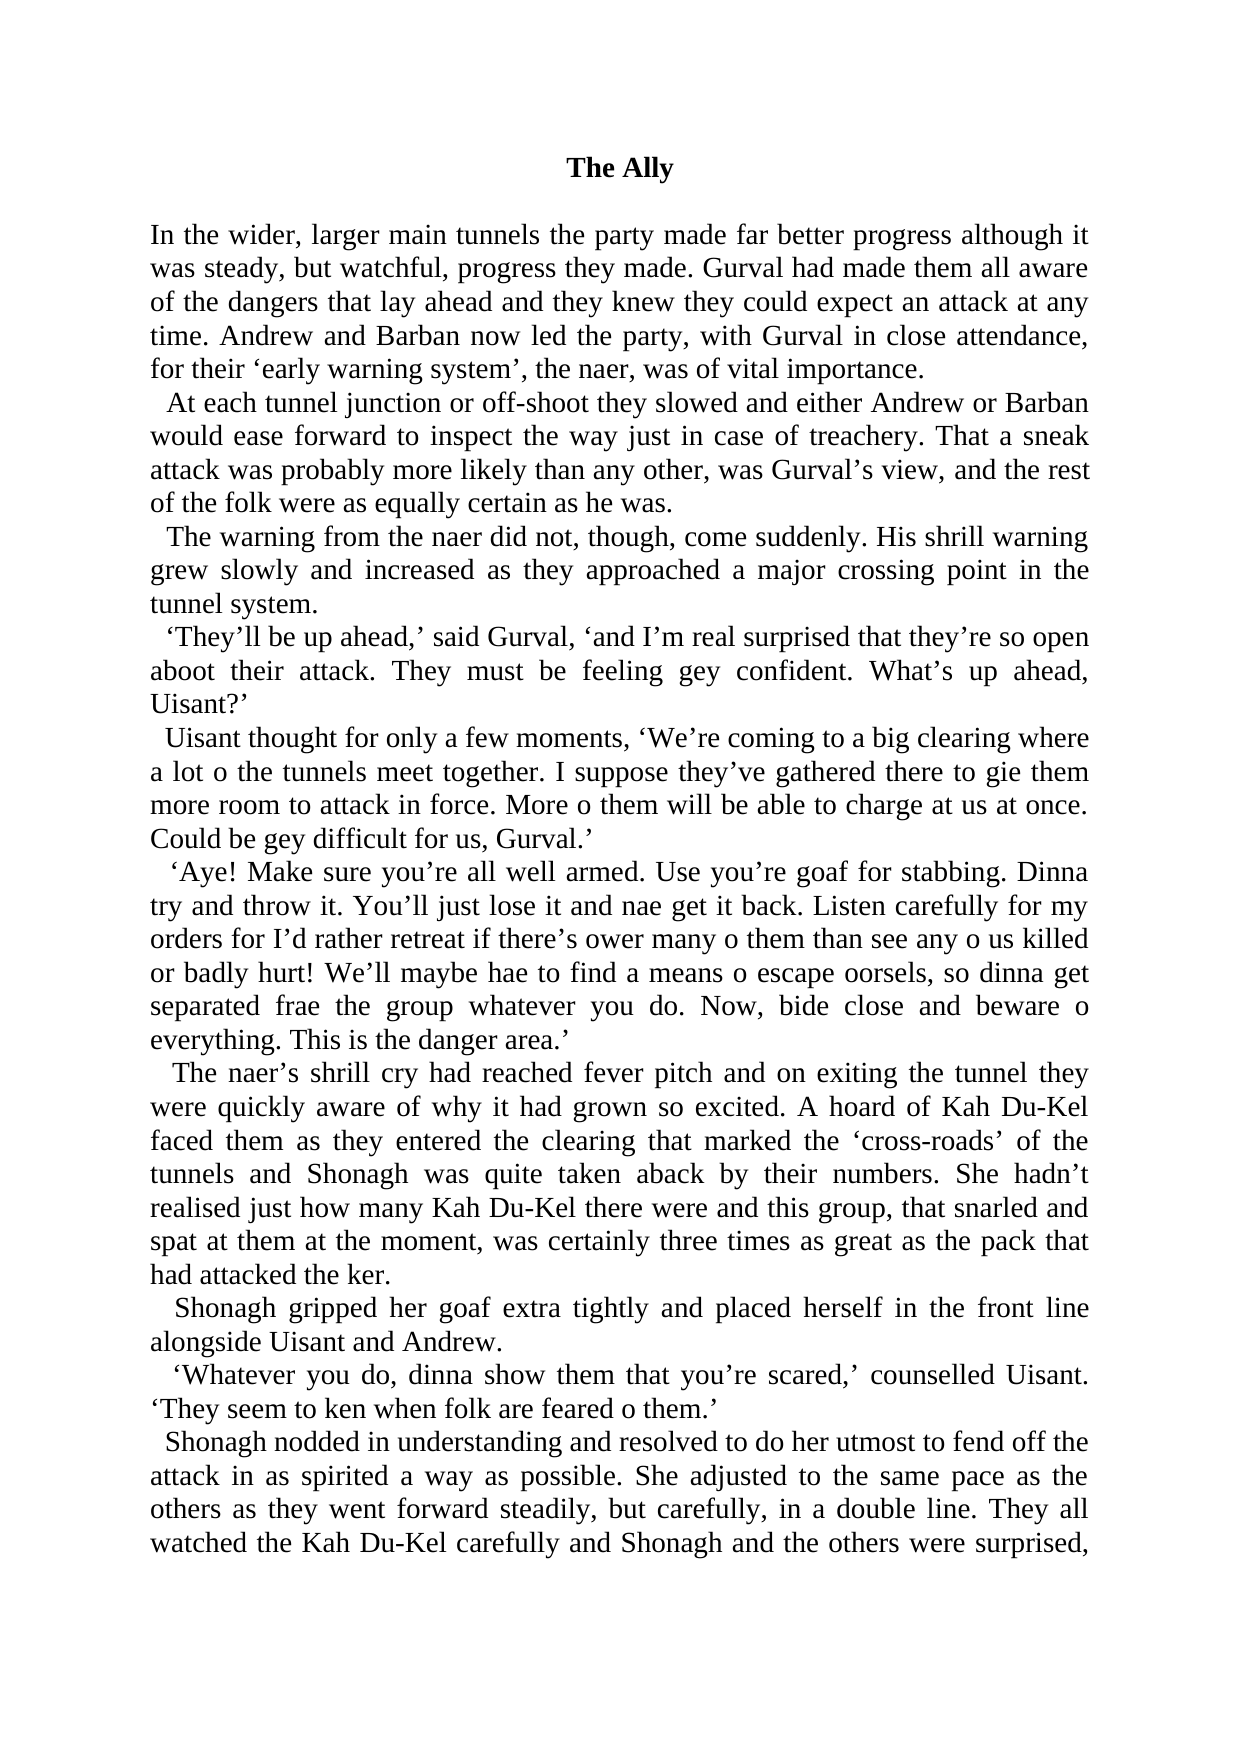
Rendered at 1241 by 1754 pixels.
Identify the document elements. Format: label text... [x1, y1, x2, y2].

text ‘Aye! Make sure you’re all well armed. Use you’re goaf for stabbing. Dinna try and throw it. You’ll just lose it and nae get it back. Listen carefully for my orders for I’d rather retreat if there’s ower many o them than see any o us killed or badly hurt! We’ll maybe hae to find a means o escape oorsels, so dinna get separated frae the group whatever you do. Now, bide close and beware o everything. This is the danger area.’ [150, 854, 1090, 1056]
text Uisant thought for only a few moments, ‘We’re coming to a big clearing where a lot o the tunnels meet together. I suppose they’ve gathered there to gie them more room to attack in force. More o them will be able to charge at us at once. Could be gey difficult for us, Gurval.’ [150, 720, 1090, 854]
text ‘They’ll be up ahead,’ said Gurval, ‘and I’m real surprised that they’re so open aboot their attack. They must be feeling gey confident. What’s up ahead, Uisant?’ [150, 619, 1090, 720]
text ‘Whatever you do, dinna show them that you’re scared,’ counselled Uisant. ‘They seem to ken when folk are feared o them.’ [150, 1357, 1090, 1424]
text The warning from the naer did not, though, come suddenly. His shrill warning grew slowly and increased as they approached a major crossing point in the tunnel system. [150, 519, 1090, 619]
text At each tunnel junction or off-shoot they slowed and either Andrew or Barban would ease forward to inspect the way just in case of treachery. That a sneak attack was probably more likely than any other, was Gurval’s view, and the rest of the folk were as equally certain as he was. [150, 385, 1090, 519]
text Shonagh gripped her goaf extra tightly and placed herself in the front line alongside Uisant and Andrew. [150, 1290, 1090, 1357]
text In the wider, larger main tunnels the party made far better progress although it was steady, but watchful, progress they made. Gurval had made them all aware of the dangers that lay ahead and they knew they could expect an attack at any time. Andrew and Barban now led the party, with Gurval in close attendance, for their ‘early warning system’, the naer, was of vital importance. [150, 217, 1090, 385]
text The naer’s shrill cry had reached fever pitch and on exiting the tunnel they were quickly aware of why it had grown so excited. A hoard of Kah Du-Kel faced them as they entered the clearing that marked the ‘cross-roads’ of the tunnels and Shonagh was quite taken aback by their numbers. She hadn’t realised just how many Kah Du-Kel there were and this group, that snarled and spat at them at the moment, was certainly three times as great as the pack that had attacked the ker. [150, 1056, 1090, 1290]
text The Ally [150, 150, 1090, 183]
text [150, 1424, 1090, 1559]
